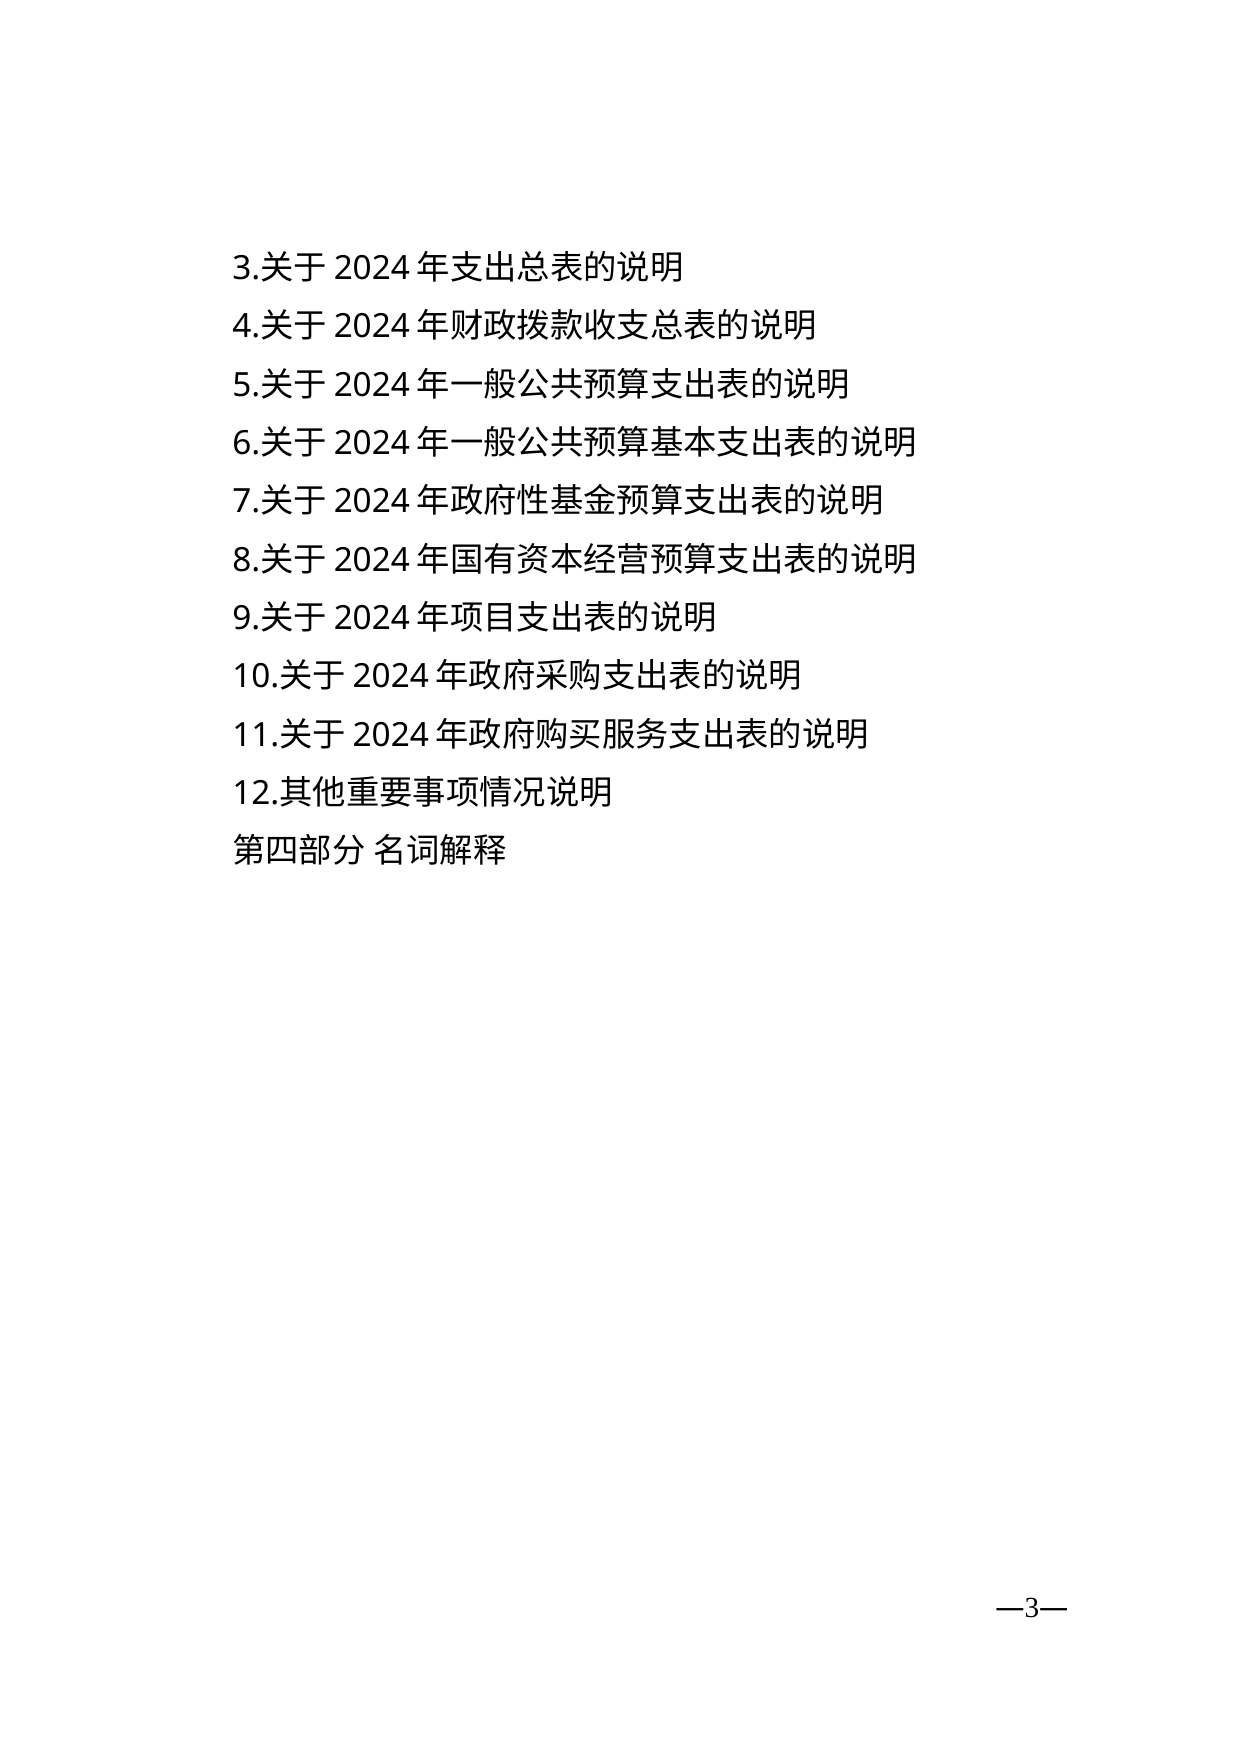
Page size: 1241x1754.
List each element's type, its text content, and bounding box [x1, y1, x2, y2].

text 7.关于2024年政府性基金预算支出表的说明 [165, 466, 1087, 524]
text 3.关于2024年支出总表的说明 [165, 233, 1087, 291]
text 10.关于2024年政府采购支出表的说明 [165, 641, 1087, 699]
text 第四部分 名词解释 [165, 816, 1087, 874]
text 9.关于2024年项目支出表的说明 [165, 583, 1087, 641]
text 12.其他重要事项情况说明 [165, 758, 1087, 816]
text 6.关于2024年一般公共预算基本支出表的说明 [165, 408, 1087, 466]
text 11.关于2024年政府购买服务支出表的说明 [165, 699, 1087, 758]
text 4.关于2024年财政拨款收支总表的说明 [165, 291, 1087, 349]
text 8.关于2024年国有资本经营预算支出表的说明 [165, 524, 1087, 583]
text 5.关于2024年一般公共预算支出表的说明 [165, 349, 1087, 408]
